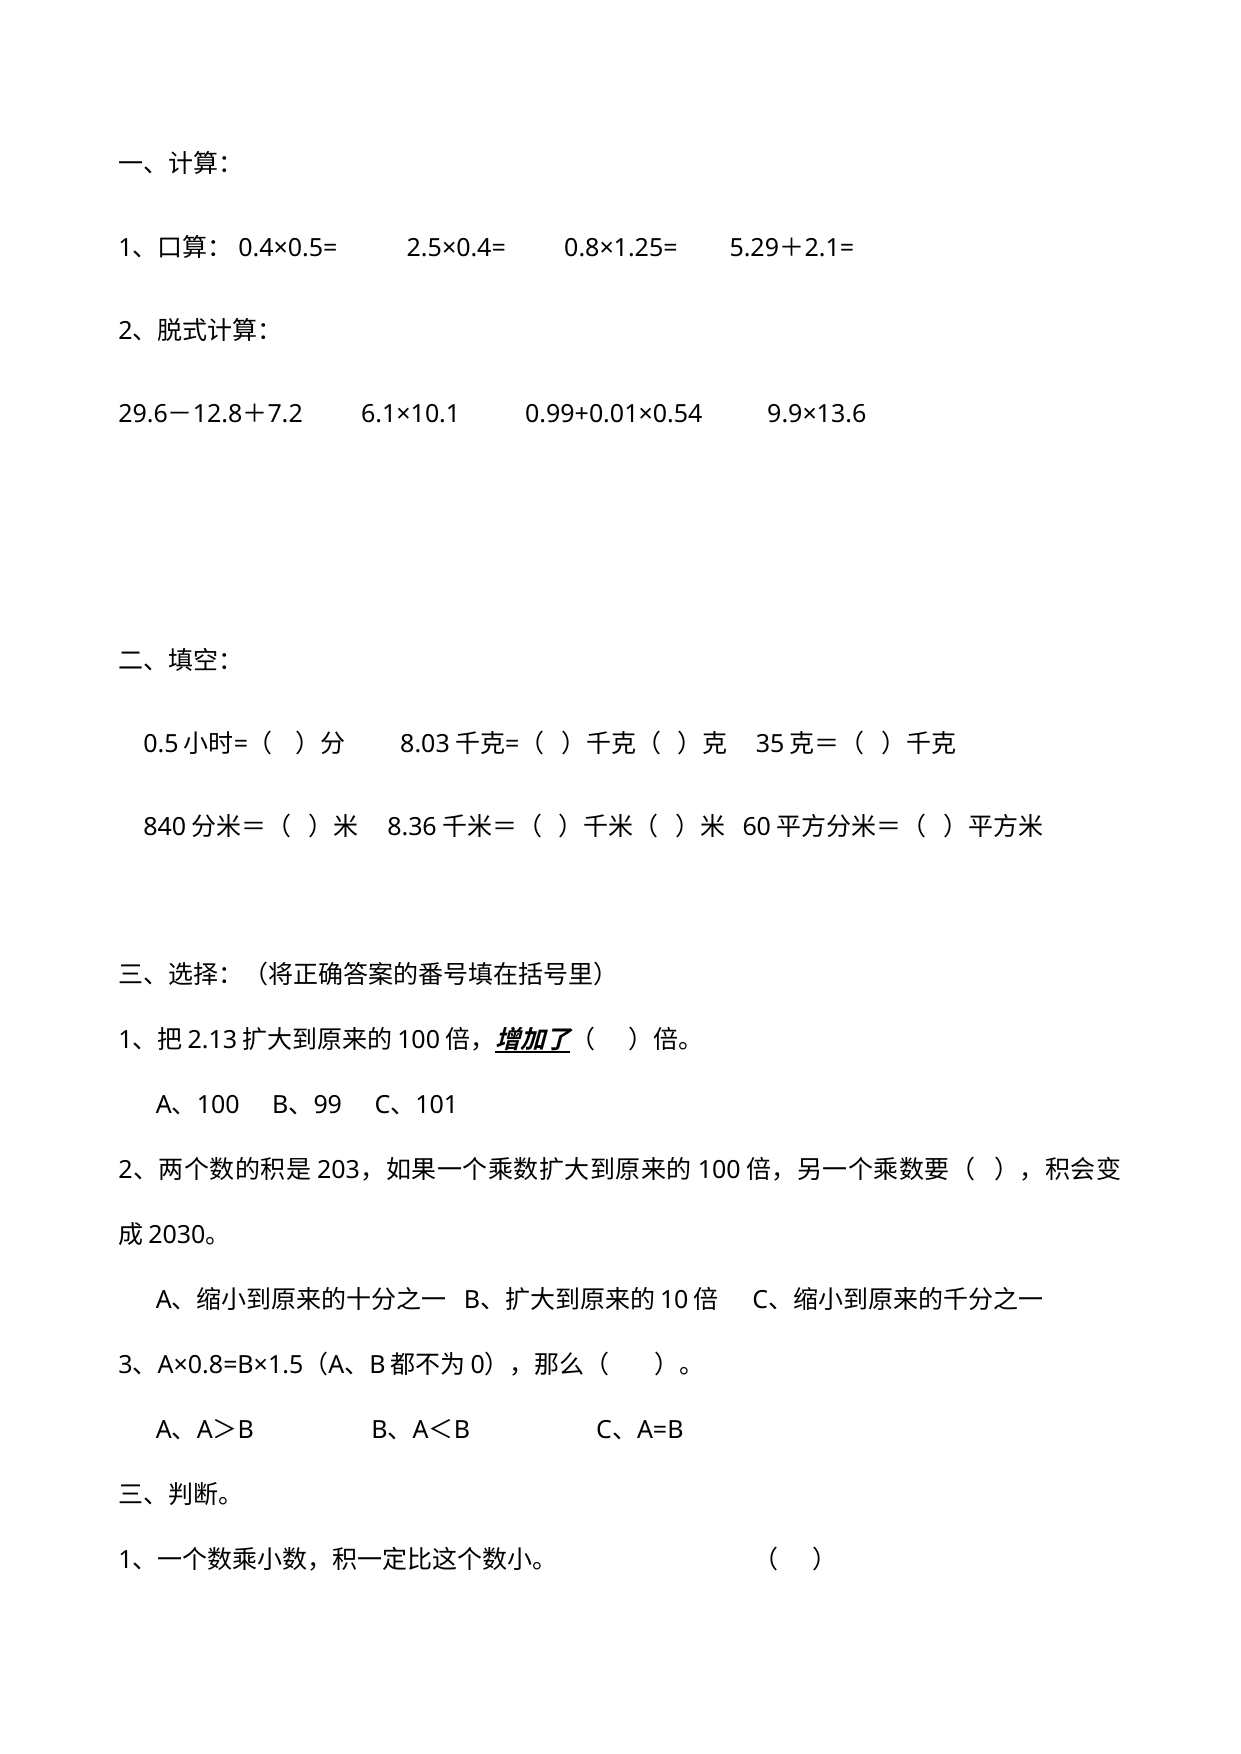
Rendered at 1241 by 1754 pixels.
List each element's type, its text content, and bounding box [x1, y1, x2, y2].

text A、A＞B B、A＜B C、A=B [118, 1395, 1122, 1460]
text A、100 B、99 C、101 [118, 1070, 1122, 1135]
text 29.6－12.8＋7.2 6.1×10.1 0.99+0.01×0.54 9.9×13.6 [118, 379, 1122, 444]
text 三、判断。 [118, 1460, 1122, 1525]
text 0.5小时=（ ）分 8.03千克=（ ）千克（ ）克 35克＝（ ）千克 [118, 709, 1122, 774]
text 3、A×0.8=B×1.5（A、B都不为0），那么（ ）。 [118, 1330, 1122, 1395]
text 三、选择：（将正确答案的番号填在括号里） [118, 940, 1122, 1005]
text 2、两个数的积是203，如果一个乘数扩大到原来的100倍，另一个乘数要（ ），积会变成2030。 [118, 1135, 1122, 1265]
text 一、计算： [118, 129, 1122, 194]
text 1、把2.13扩大到原来的100倍，增加了（ ）倍。 [118, 1005, 1122, 1070]
text 二、填空： [118, 626, 1122, 691]
text 1、一个数乘小数，积一定比这个数小。 （ ） [118, 1525, 1122, 1590]
text A、缩小到原来的十分之一 B、扩大到原来的10倍 C、缩小到原来的千分之一 [118, 1265, 1122, 1330]
text 1、口算： 0.4×0.5= 2.5×0.4= 0.8×1.25= 5.29＋2.1= [118, 213, 1122, 278]
text 840分米＝（ ）米 8.36千米＝（ ）千米（ ）米 60平方分米＝（ ）平方米 [118, 792, 1122, 857]
text 2、脱式计算： [118, 296, 1122, 361]
